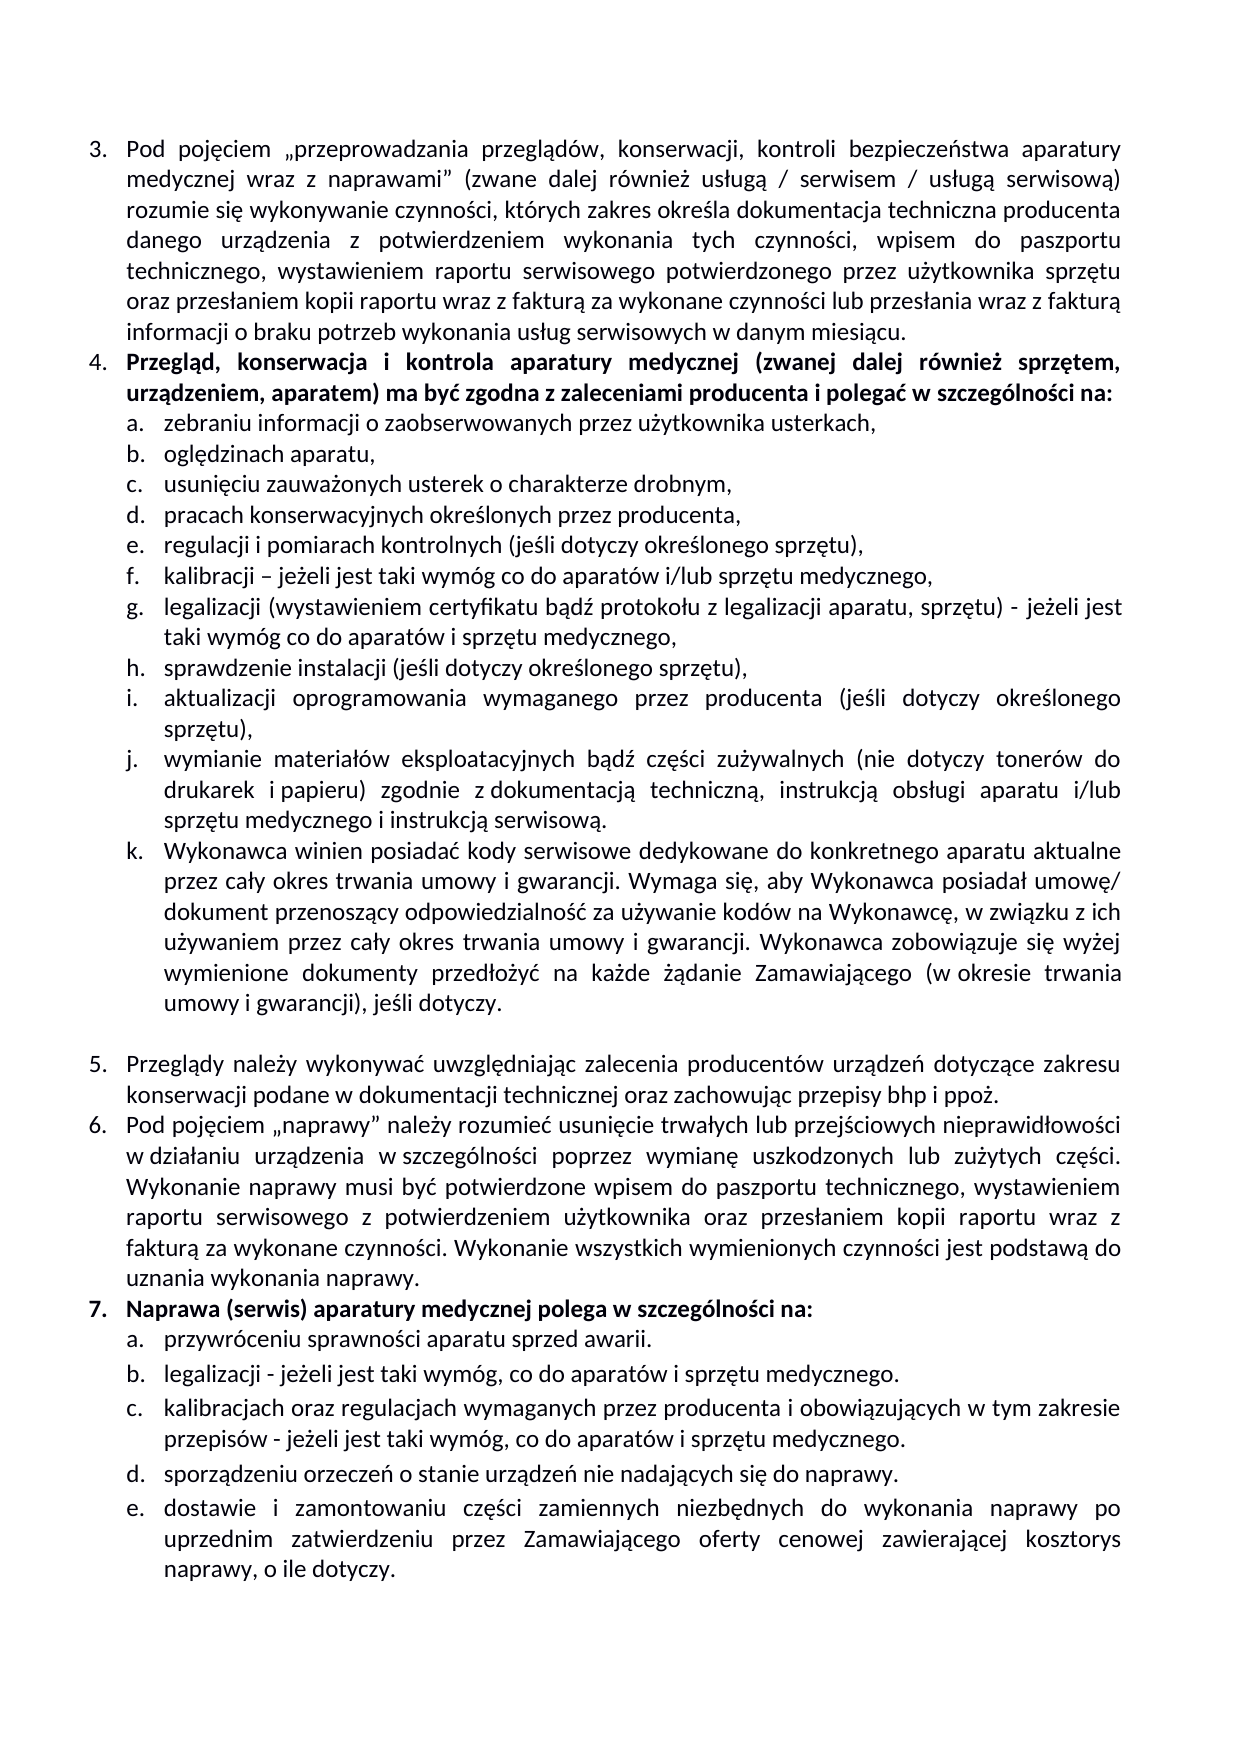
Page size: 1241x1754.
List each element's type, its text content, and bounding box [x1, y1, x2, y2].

list kalibracjach oraz regulacjach wymaganych przez producenta i obowiązujących w tym zakresie przepisów - jeżeli jest taki wymóg, co do aparatów i sprzętu medycznego. [126, 1393, 1122, 1454]
list aktualizacji oprogramowania wymaganego przez producenta (jeśli dotyczy określonego sprzętu), [126, 682, 1122, 743]
list przywróceniu sprawności aparatu sprzed awarii. [126, 1323, 1122, 1354]
list Przegląd, konserwacja i kontrola aparatury medycznej (zwanej dalej również sprzętem, urządzeniem, aparatem) ma być zgodna z zaleceniami producenta i polegać w szczególności na: [89, 347, 1122, 408]
list legalizacji - jeżeli jest taki wymóg, co do aparatów i sprzętu medycznego. [126, 1358, 1122, 1388]
list kalibracji – jeżeli jest taki wymóg co do aparatów i/lub sprzętu medycznego, [126, 560, 1122, 591]
list oględzinach aparatu, [126, 438, 1122, 469]
list dostawie i zamontowaniu części zamiennych niezbędnych do wykonania naprawy po uprzednim zatwierdzeniu przez Zamawiającego oferty cenowej zawierającej kosztorys naprawy, o ile dotyczy. [126, 1492, 1122, 1584]
list Pod pojęciem „naprawy” należy rozumieć usunięcie trwałych lub przejściowych nieprawidłowości w działaniu urządzenia w szczególności poprzez wymianę uszkodzonych lub zużytych części. Wykonanie naprawy musi być potwierdzone wpisem do paszportu technicznego, wystawieniem raportu serwisowego z potwierdzeniem użytkownika oraz przesłaniem kopii raportu wraz z fakturą za wykonane czynności. Wykonanie wszystkich wymienionych czynności jest podstawą do uznania wykonania naprawy. [88, 1109, 1122, 1293]
list Naprawa (serwis) aparatury medycznej polega w szczególności na: [88, 1293, 1122, 1323]
list sprawdzenie instalacji (jeśli dotyczy określonego sprzętu), [126, 652, 1122, 682]
list sporządzeniu orzeczeń o stanie urządzeń nie nadających się do naprawy. [126, 1458, 1122, 1488]
list zebraniu informacji o zaobserwowanych przez użytkownika usterkach, [126, 408, 1122, 438]
list Wykonawca winien posiadać kody serwisowe dedykowane do konkretnego aparatu aktualne przez cały okres trwania umowy i gwarancji. Wymaga się, aby Wykonawca posiadał umowę/ dokument przenoszący odpowiedzialność za używanie kodów na Wykonawcę, w związku z ich używaniem przez cały okres trwania umowy i gwarancji. Wykonawca zobowiązuje się wyżej wymienione dokumenty przedłożyć na każde żądanie Zamawiającego (w okresie trwania umowy i gwarancji), jeśli dotyczy. [126, 835, 1122, 1018]
list pracach konserwacyjnych określonych przez producenta, [126, 499, 1122, 530]
list wymianie materiałów eksploatacyjnych bądź części zużywalnych (nie dotyczy tonerów do drukarek i papieru) zgodnie z dokumentacją techniczną, instrukcją obsługi aparatu i/lub sprzętu medycznego i instrukcją serwisową. [126, 743, 1122, 835]
list legalizacji (wystawieniem certyfikatu bądź protokołu z legalizacji aparatu, sprzętu) - jeżeli jest taki wymóg co do aparatów i sprzętu medycznego, [126, 591, 1122, 652]
list Pod pojęciem „przeprowadzania przeglądów, konserwacji, kontroli bezpieczeństwa aparatury medycznej wraz z naprawami” (zwane dalej również usługą / serwisem / usługą serwisową) rozumie się wykonywanie czynności, których zakres określa dokumentacja techniczna producenta danego urządzenia z potwierdzeniem wykonania tych czynności, wpisem do paszportu technicznego, wystawieniem raportu serwisowego potwierdzonego przez użytkownika sprzętu oraz przesłaniem kopii raportu wraz z fakturą za wykonane czynności lub przesłania wraz z fakturą informacji o braku potrzeb wykonania usług serwisowych w danym miesiącu. [89, 133, 1122, 347]
list Przeglądy należy wykonywać uwzględniając zalecenia producentów urządzeń dotyczące zakresu konserwacji podane w dokumentacji technicznej oraz zachowując przepisy bhp i ppoż. [89, 1048, 1122, 1109]
list regulacji i pomiarach kontrolnych (jeśli dotyczy określonego sprzętu), [126, 530, 1122, 560]
list usunięciu zauważonych usterek o charakterze drobnym, [126, 469, 1122, 499]
